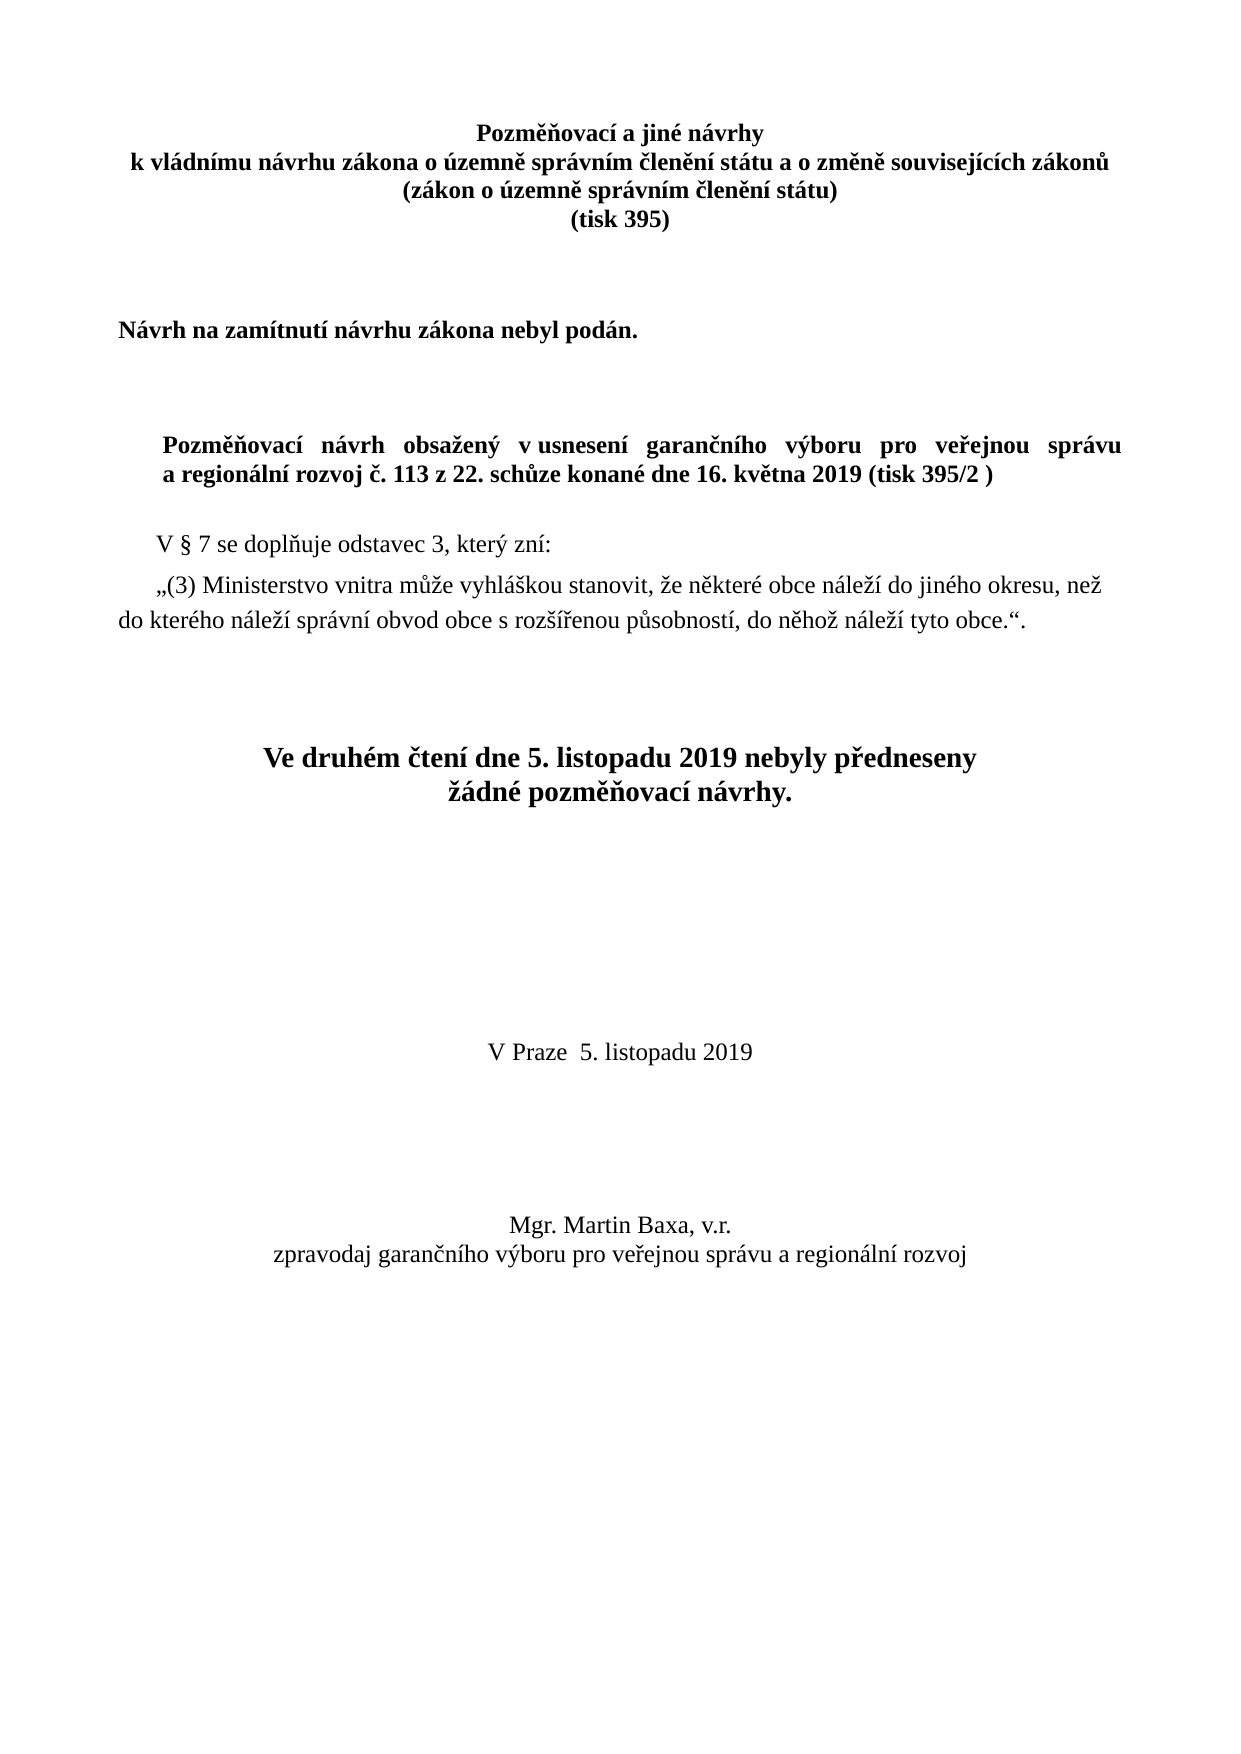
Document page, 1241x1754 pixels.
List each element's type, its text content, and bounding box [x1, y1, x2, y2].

text Pozměňovací a jiné návrhy [118, 118, 1122, 147]
text V § 7 se doplňuje odstavec 3, který zní: [156, 529, 1122, 558]
text Návrh na zamítnutí návrhu zákona nebyl podán. [118, 316, 1122, 344]
list Pozměňovací návrh obsažený v usnesení garančního výboru pro veřejnou správu a regionální rozvoj č. 113 z 22. schůze konané dne 16. května 2019 (tisk 395/2 ) [162, 431, 1122, 488]
text Mgr. Martin Baxa, v.r. [118, 1210, 1122, 1239]
text (zákon o územně správním členění státu) [118, 176, 1122, 204]
text zpravodaj garančního výboru pro veřejnou správu a regionální rozvoj [118, 1239, 1122, 1267]
text V Praze 5. listopadu 2019 [118, 1037, 1122, 1066]
text „(3) Ministerstvo vnitra může vyhláškou stanovit, že některé obce náleží do jiného okresu, než do kterého náleží správní obvod obce s rozšířenou působností, do něhož náleží tyto obce.“. [118, 571, 1122, 634]
text (tisk 395) [118, 204, 1122, 233]
subtitle Ve druhém čtení dne 5. listopadu 2019 nebyly předneseny žádné pozměňovací návrhy. [118, 740, 1122, 807]
text k vládnímu návrhu zákona o územně správním členění státu a o změně souvisejících zákonů [118, 147, 1122, 176]
